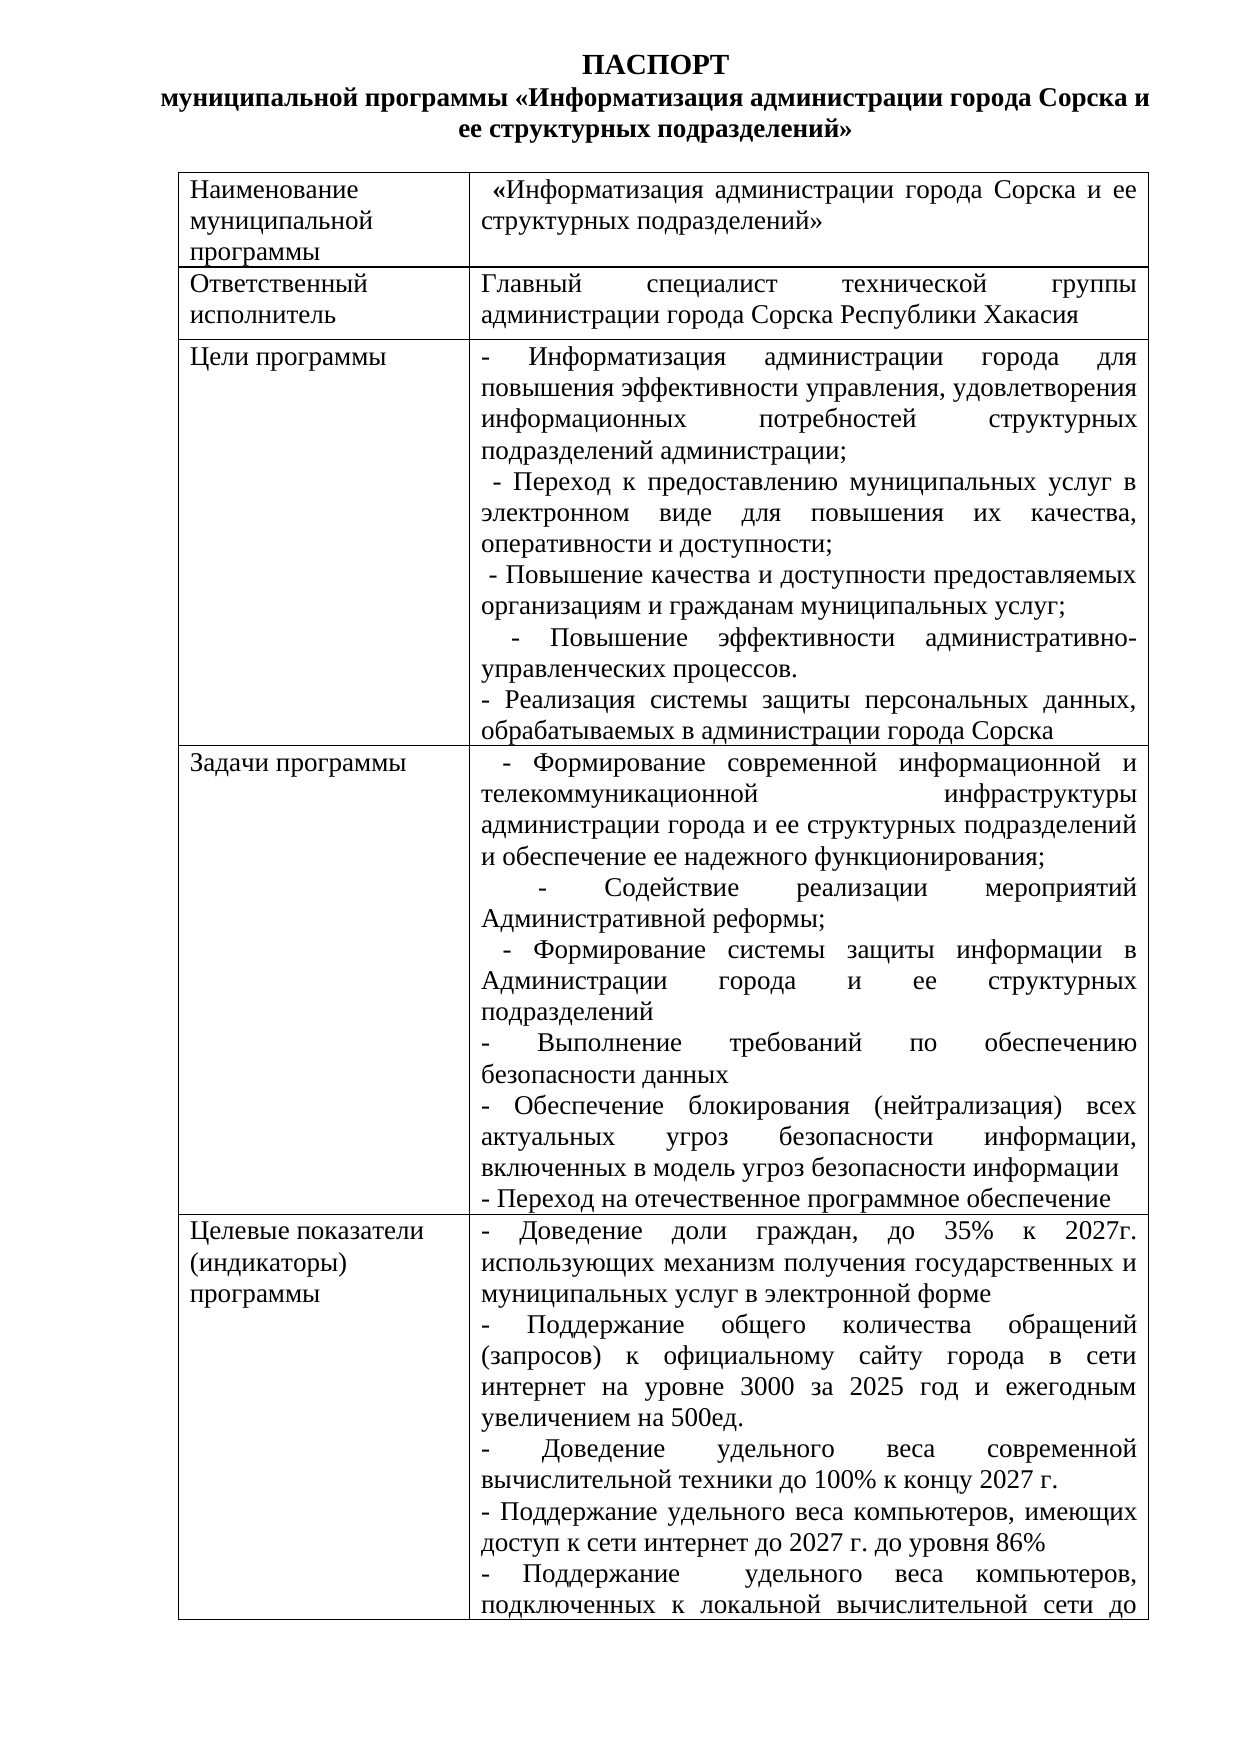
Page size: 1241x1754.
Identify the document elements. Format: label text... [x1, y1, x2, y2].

table_cell - Формирование современной информационной и телекоммуникационной инфраструктуры администрации города и ее структурных подразделений и обеспечение ее надежного функционирования; - Содействие реализации мероприятий Административной реформы; - Формирование системы защиты информации в Администрации города и ее структурных подразделений - Выполнение требований по обеспечению безопасности данных - Обеспечение блокирования (нейтрализация) всех актуальных угроз безопасности информации, включенных в модель угроз безопасности информации - Переход на отечественное программное обеспечение [470, 746, 1148, 1213]
table_cell Ответственный исполнитель [179, 268, 469, 339]
table_header «Информатизация администрации города Сорска и ее структурных подразделений» [470, 173, 1148, 266]
table_cell - Информатизация администрации города для повышения эффективности управления, удовлетворения информационных потребностей структурных подразделений администрации; - Переход к предоставлению муниципальных услуг в электронном виде для повышения их качества, оперативности и доступности; - Повышение качества и доступности предоставляемых организациям и гражданам муниципальных услуг; - Повышение эффективности административно-управленческих процессов. - Реализация системы защиты персональных данных, обрабатываемых в администрации города Сорска [470, 340, 1148, 745]
table_cell Цели программы [179, 340, 469, 745]
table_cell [470, 1215, 1148, 1619]
text ПАСПОРТ [159, 47, 1152, 81]
table_header Наименование муниципальной программы [179, 173, 469, 266]
table_cell Задачи программы [179, 746, 469, 1213]
table_cell Главный специалист технической группы администрации города Сорска Республики Хакасия [470, 268, 1148, 339]
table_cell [179, 1215, 469, 1619]
text муниципальной программы «Информатизация администрации города Сорска и ее структурных подразделений» [159, 81, 1152, 143]
